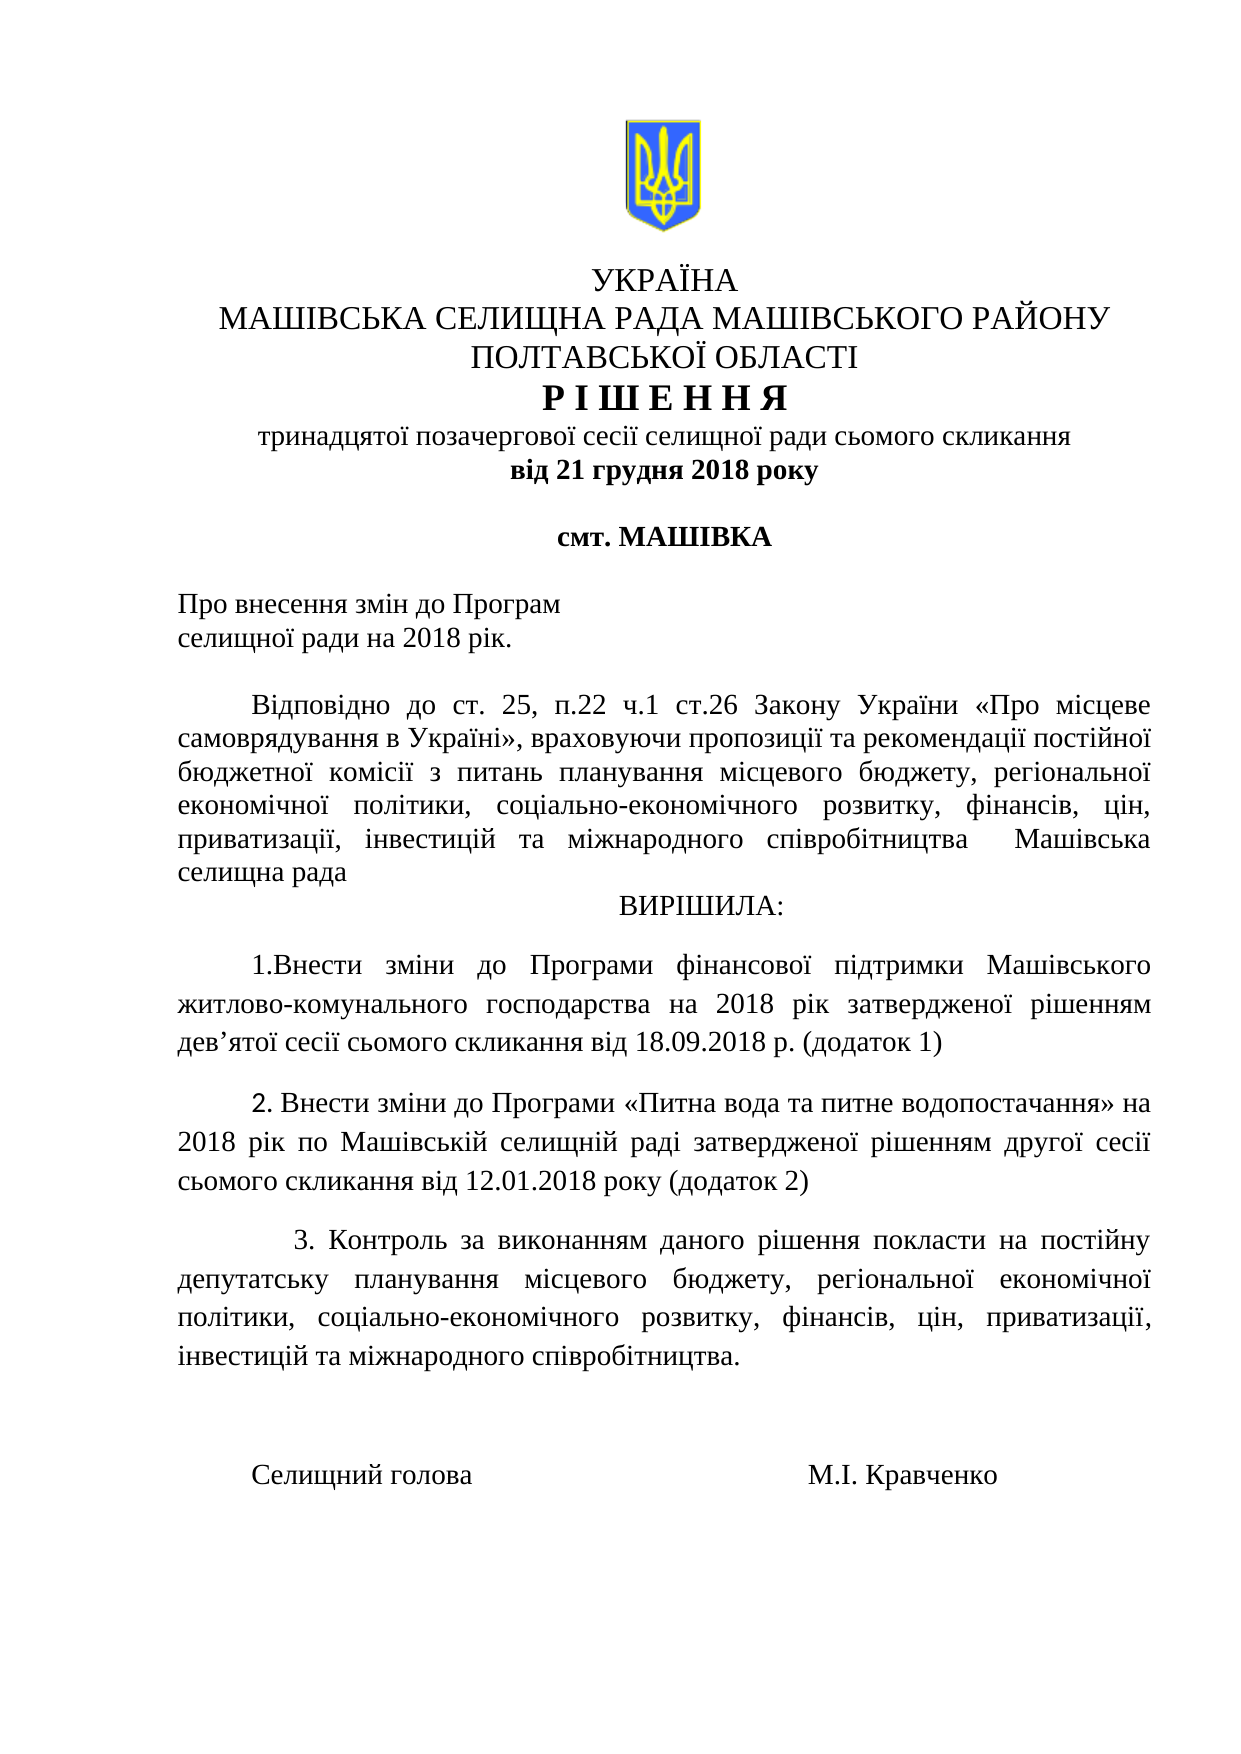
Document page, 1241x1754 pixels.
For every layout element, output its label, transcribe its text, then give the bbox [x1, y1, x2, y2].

text смт. МАШІВКА [177, 519, 1152, 553]
text 1.Внести зміни до Програми фінансової підтримки Машівського житлово-комунального господарства на 2018 рік затвердженої рішенням дев’ятої сесії сьомого скликання від 18.09.2018 р. (додаток 1) [177, 947, 1152, 1058]
subtitle Р І Ш Е Н Н Я [177, 375, 1152, 418]
text від 21 грудня 2018 року [177, 452, 1152, 486]
text ВИРІШИЛА: [177, 888, 1152, 922]
text тринадцятої позачергової сесії селищної ради сьомого скликання [177, 418, 1152, 452]
text Селищний голова М.І. Кравченко [177, 1457, 1152, 1490]
text селищної ради на 2018 рік. [177, 620, 1152, 653]
text УКРАЇНА [177, 260, 1152, 299]
text 2. Внести зміни до Програми «Питна вода та питне водопостачання» на 2018 рік по Машівській селищній раді затвердженої рішенням другої сесії сьомого скликання від 12.01.2018 року (додаток 2) [177, 1084, 1152, 1197]
text Про внесення змін до Програм [177, 586, 1152, 620]
text МАШІВСЬКА СЕЛИЩНА РАДА МАШІВСЬКОГО РАЙОНУ ПОЛТАВСЬКОЇ ОБЛАСТІ [177, 299, 1152, 375]
text Відповідно до ст. 25, п.22 ч.1 ст.26 Закону України «Про місцеве самоврядування в Україні», враховуючи пропозиції та рекомендації постійної бюджетної комісії з питань планування місцевого бюджету, регіональної економічної політики, соціально-економічного розвитку, фінансів, цін, приватизації, інвестицій та міжнародного співробітництва Машівська селищна рада [177, 687, 1152, 888]
text 3. Контроль за виконанням даного рішення покласти на постійну депутатську планування місцевого бюджету, регіональної економічної політики, соціально-економічного розвитку, фінансів, цін, приватизації, інвестицій та міжнародного співробітництва. [177, 1222, 1152, 1372]
